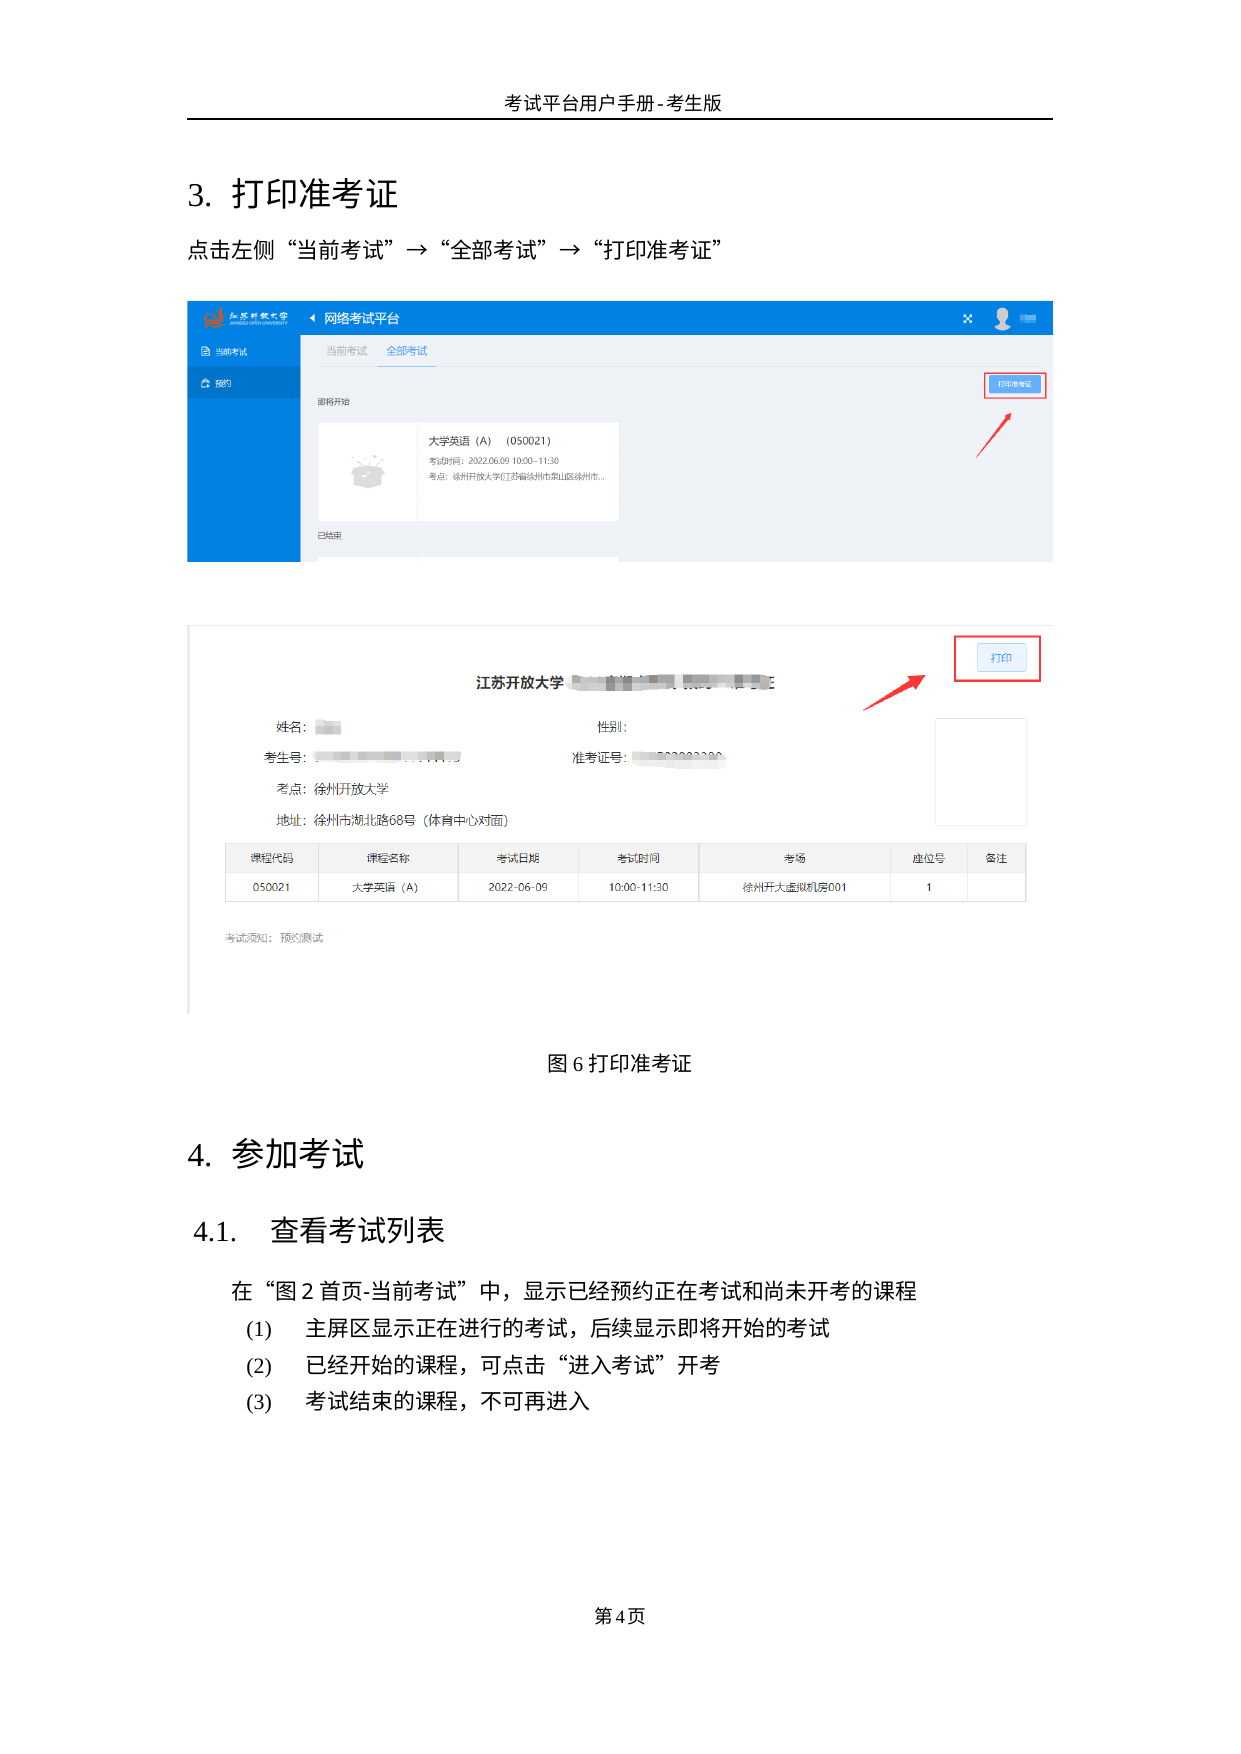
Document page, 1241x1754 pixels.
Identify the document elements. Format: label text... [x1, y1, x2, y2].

text 点击左侧“当前考试”→“全部考试”→“打印准考证” [187, 233, 1053, 266]
subtitle 查看考试列表 [193, 1196, 1053, 1261]
text 主屏区显示正在进行的考试，后续显示即将开始的考试 [246, 1311, 1053, 1343]
subtitle 打印准考证 [187, 160, 1053, 225]
subtitle 参加考试 [187, 1119, 1053, 1184]
text 已经开始的课程，可点击“进入考试”开考 [246, 1347, 1053, 1380]
picture [187, 298, 1053, 562]
text 图6 打印准考证 [187, 1046, 1053, 1078]
text 在“图1 首页-当前考试”中，显示已经预约正在考试和尚未开考的课程 [187, 1274, 1053, 1306]
picture [187, 623, 1053, 1014]
text 考试结束的课程，不可再进入 [246, 1384, 1053, 1416]
